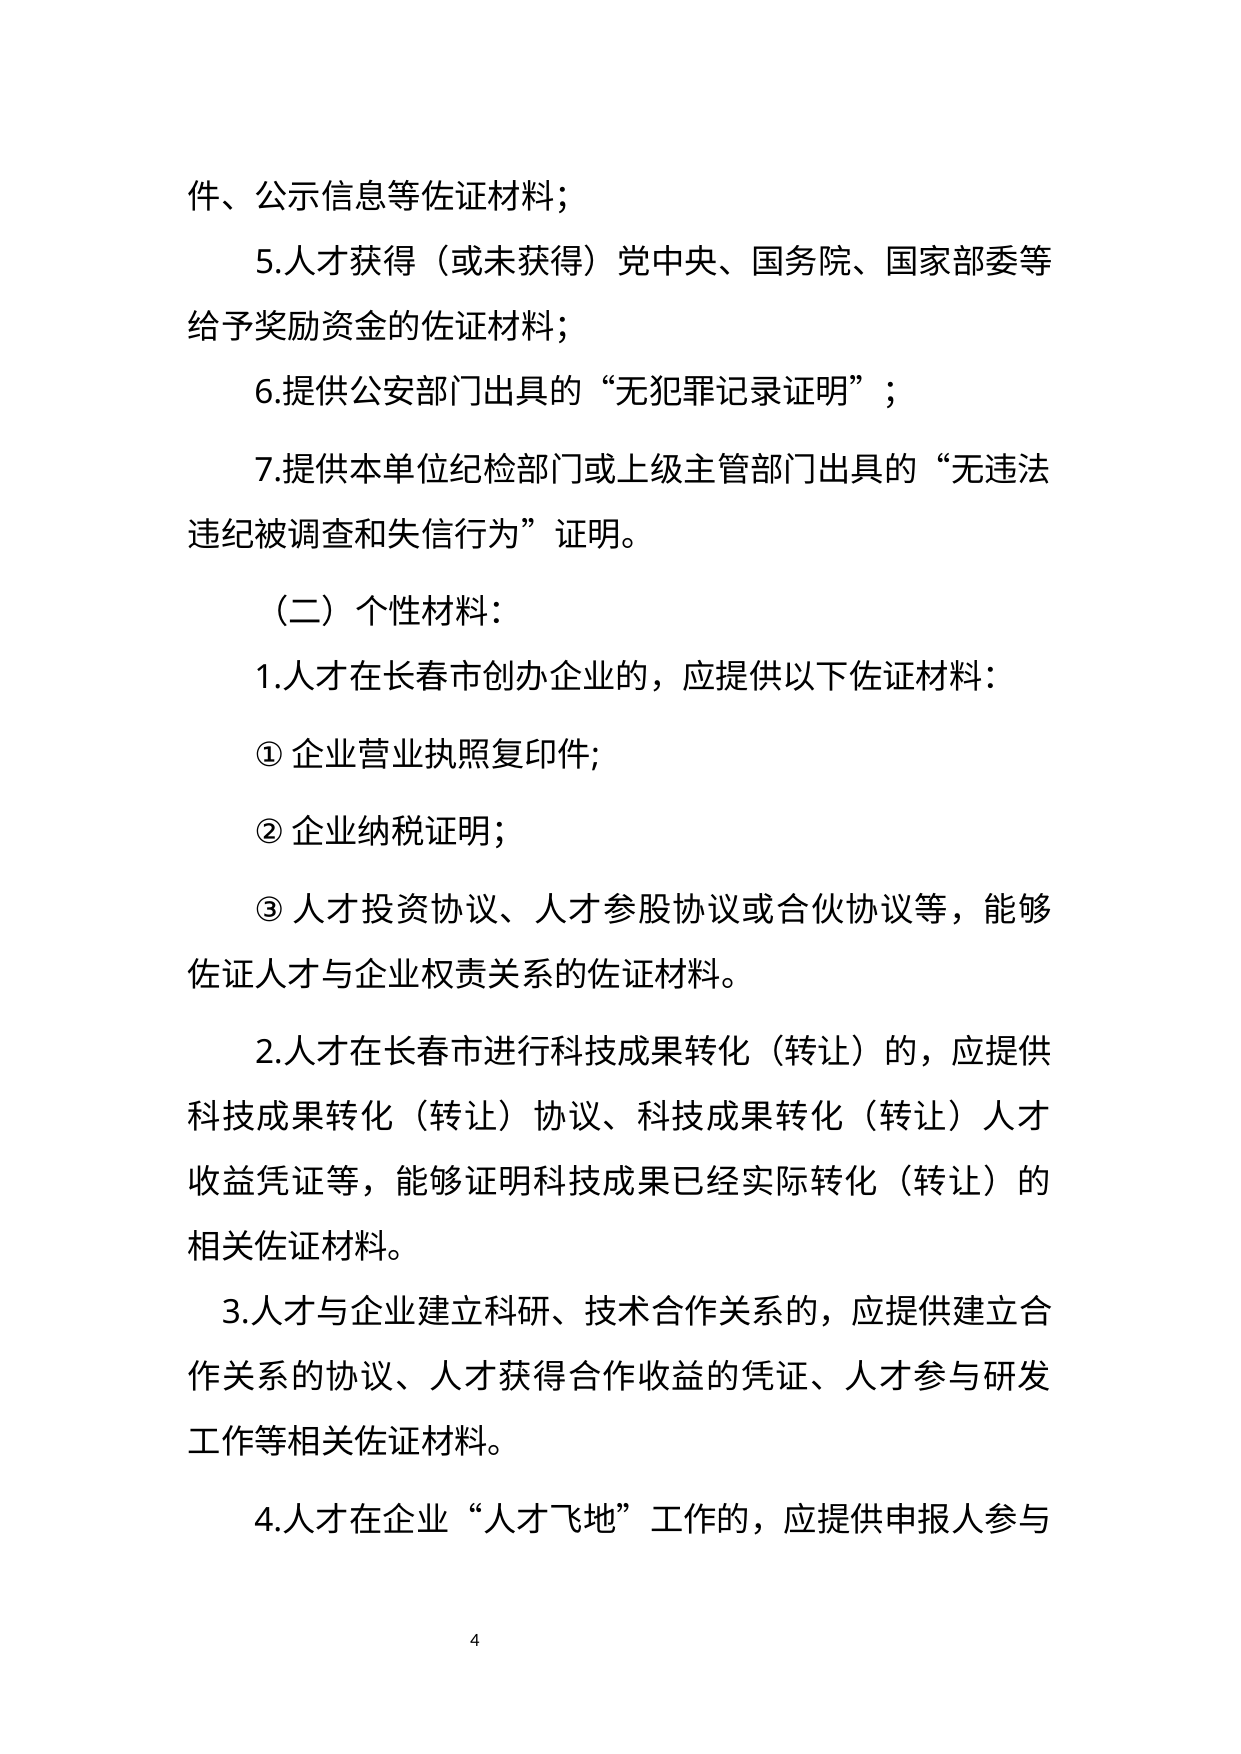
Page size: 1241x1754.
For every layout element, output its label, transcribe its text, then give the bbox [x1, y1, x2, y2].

text （二）个性材料： [187, 577, 1053, 642]
text 7.提供本单位纪检部门或上级主管部门出具的“无违法违纪被调查和失信行为”证明。 [187, 434, 1053, 564]
text ①企业营业执照复印件; [187, 719, 1053, 784]
text ③人才投资协议、人才参股协议或合伙协议等，能够佐证人才与企业权责关系的佐证材料。 [187, 874, 1053, 1004]
text 1.人才在长春市创办企业的，应提供以下佐证材料： [187, 642, 1053, 707]
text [187, 1484, 1053, 1549]
text 6.提供公安部门出具的“无犯罪记录证明”； [187, 357, 1053, 422]
text 5.人才获得（或未获得）党中央、国务院、国家部委等给予奖励资金的佐证材料； [187, 227, 1053, 357]
text 3.人才与企业建立科研、技术合作关系的，应提供建立合作关系的协议、人才获得合作收益的凭证、人才参与研发工作等相关佐证材料。 [187, 1277, 1053, 1472]
text 2.人才在长春市进行科技成果转化（转让）的，应提供科技成果转化（转让）协议、科技成果转化（转让）人才收益凭证等，能够证明科技成果已经实际转化（转让）的相关佐证材料。 [187, 1017, 1053, 1277]
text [187, 162, 1053, 227]
text ②企业纳税证明； [187, 797, 1053, 862]
